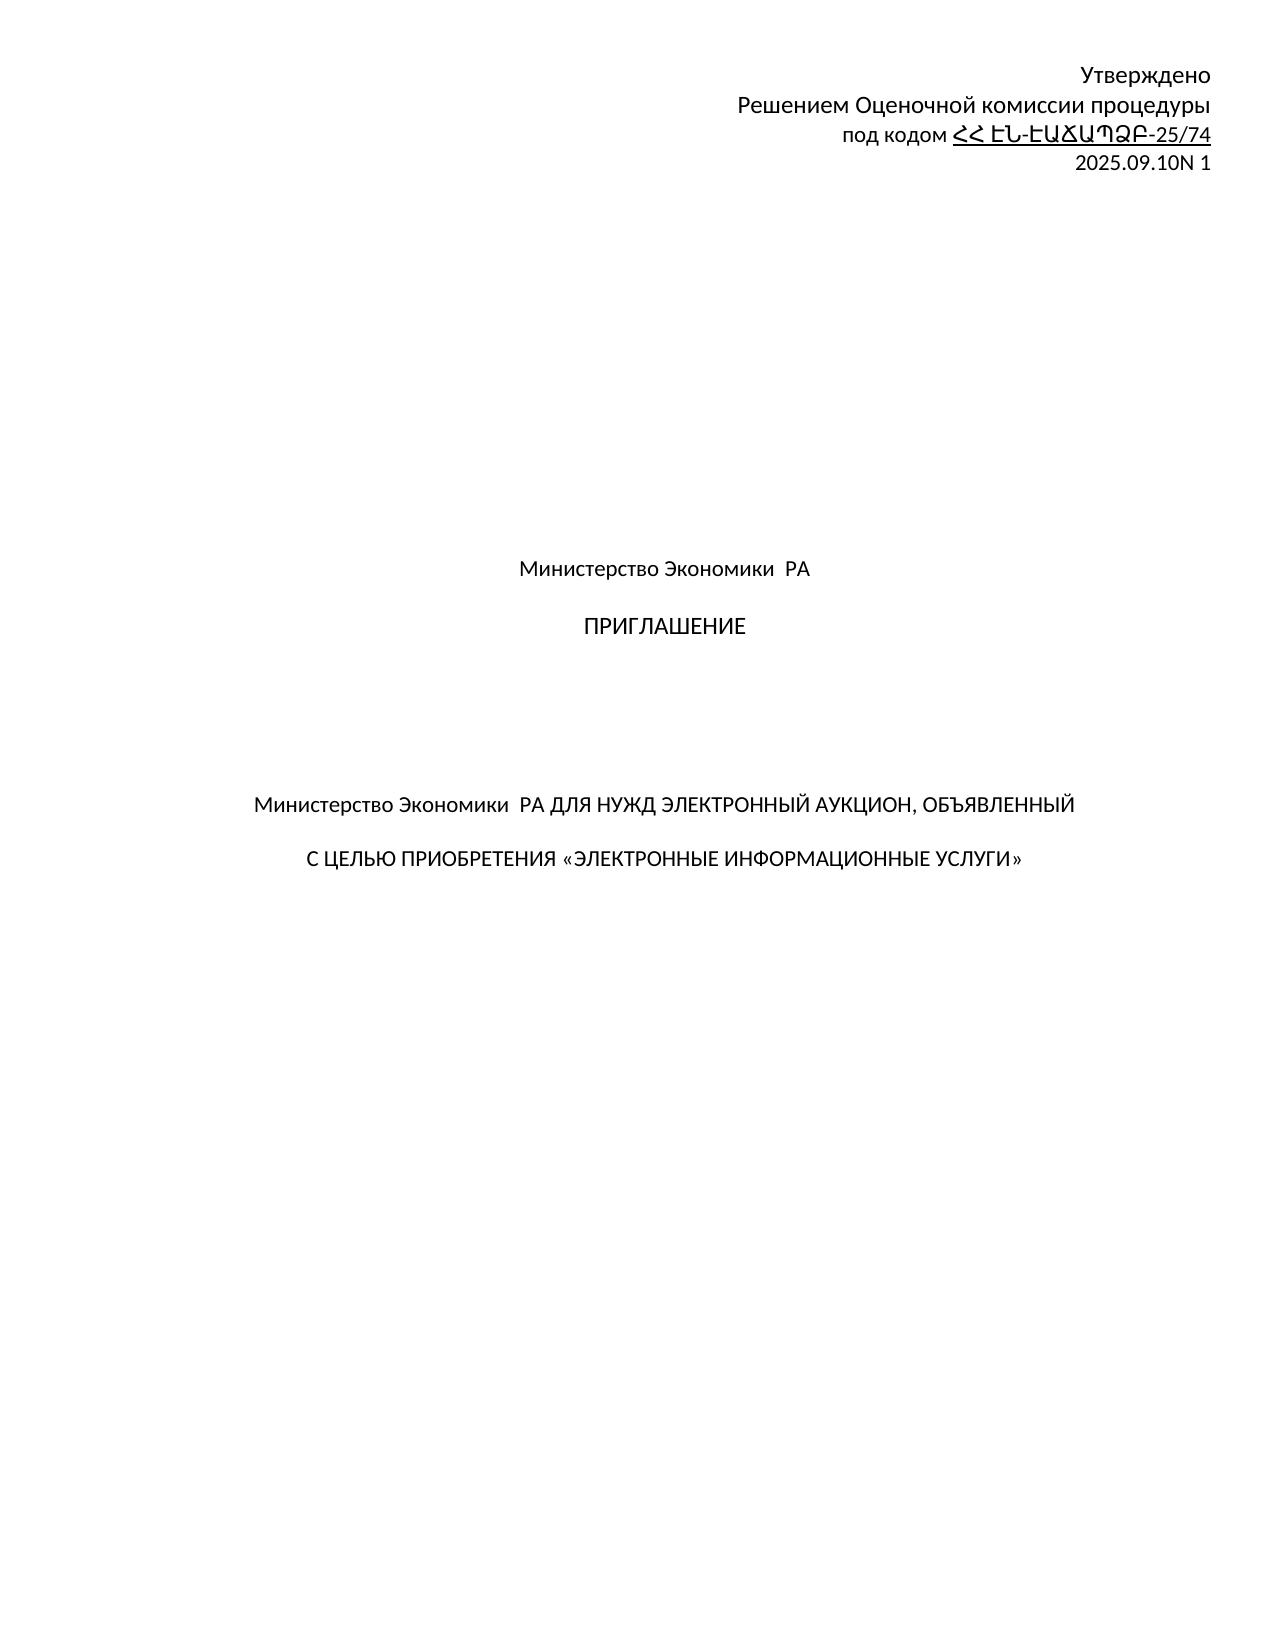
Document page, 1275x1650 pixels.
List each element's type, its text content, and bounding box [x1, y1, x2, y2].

text под кодом ՀՀ ԷՆ-ԷԱՃԱՊՁԲ-25/74 2025.09.10 N 1 [118, 120, 1211, 176]
text Министерство Экономики РА [118, 554, 1211, 582]
text Решением Оценочной комиссии процедуры [118, 89, 1211, 120]
text Министерство Экономики РА ДЛЯ НУЖД ЭЛЕКТРОННЫЙ АУКЦИОН, ОБЪЯВЛЕННЫЙ [118, 791, 1211, 819]
text Утверждено [118, 59, 1211, 89]
text С ЦЕЛЬЮ ПРИОБРЕТЕНИЯ «ЭЛЕКТРОННЫЕ ИНФОРМАЦИОННЫЕ УСЛУГИ» [118, 844, 1211, 872]
text ПРИГЛАШЕНИЕ [118, 610, 1212, 641]
